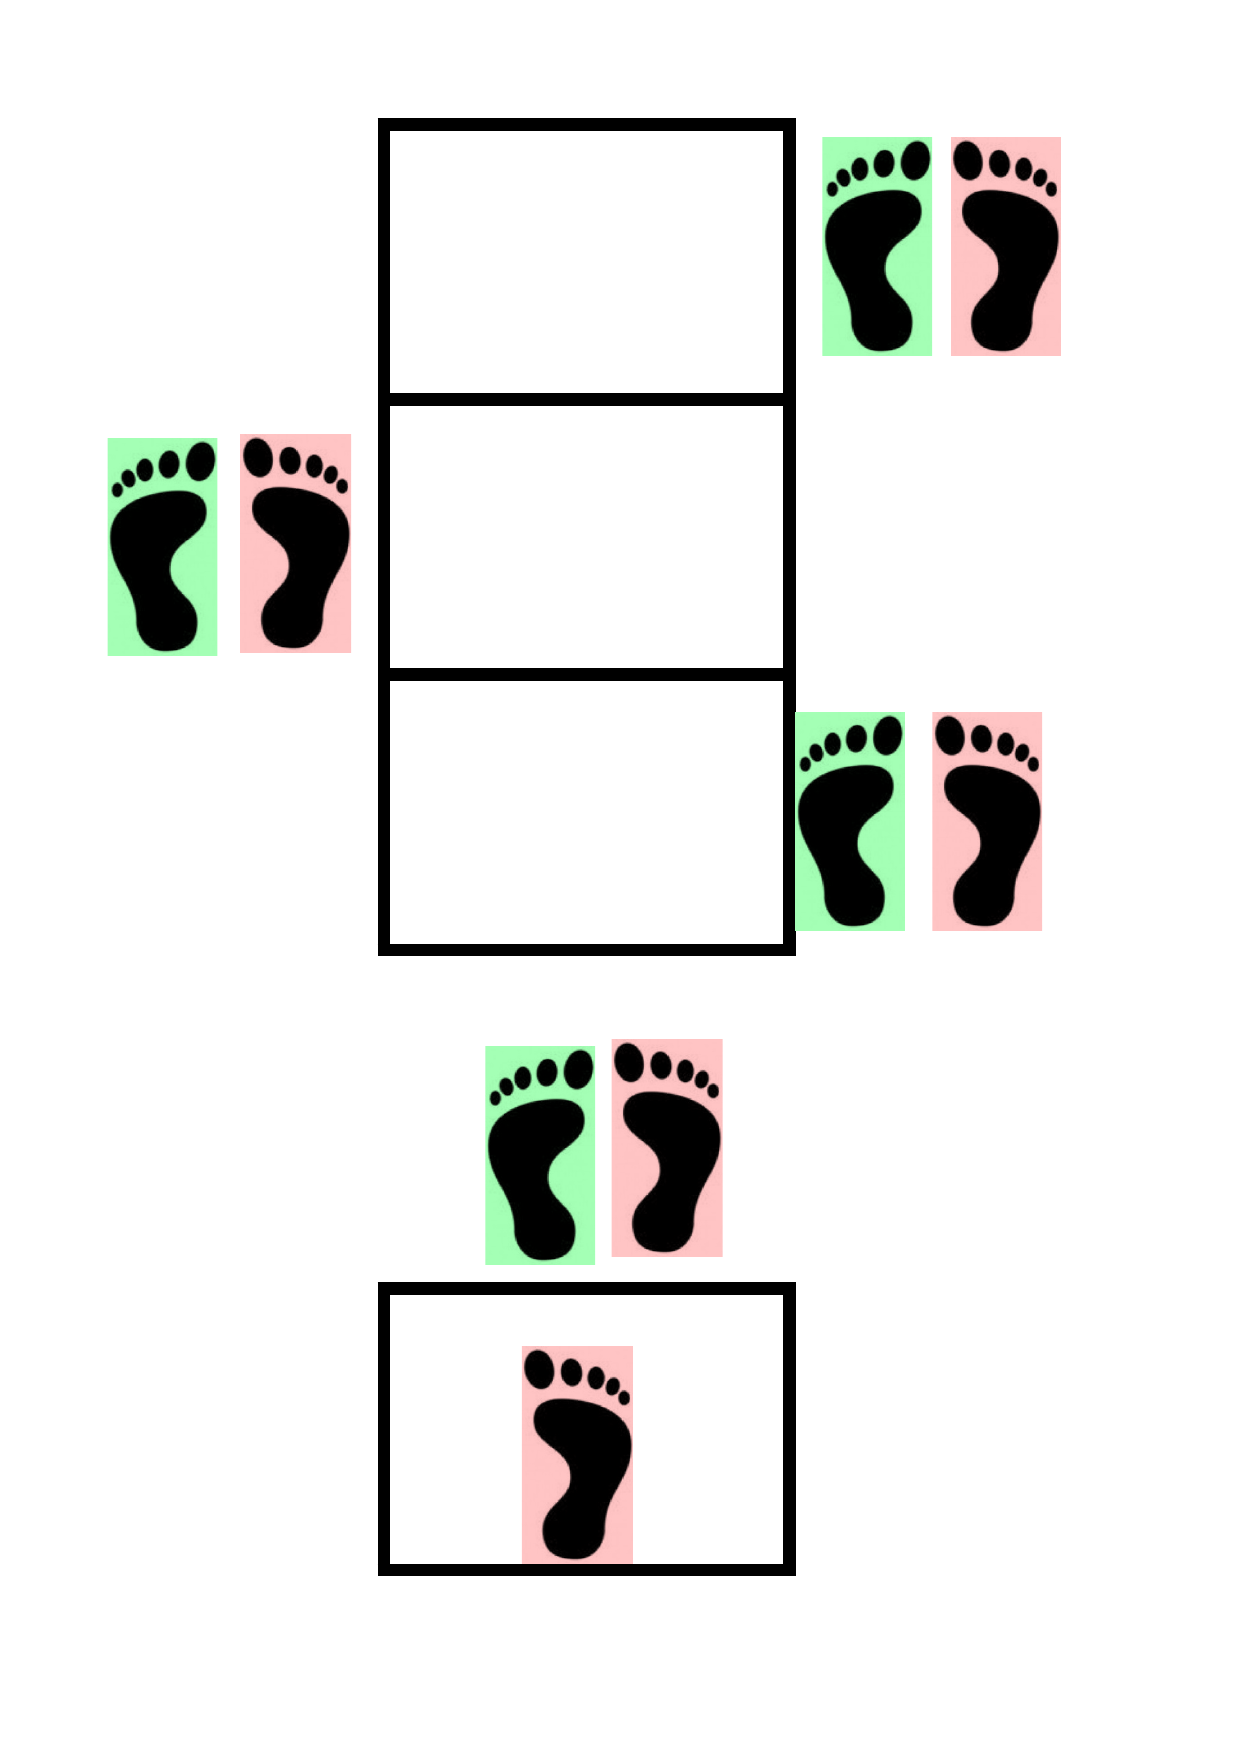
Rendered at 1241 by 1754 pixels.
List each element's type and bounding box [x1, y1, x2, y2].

table_cell [390, 681, 783, 943]
table_cell [390, 131, 783, 393]
table_header [390, 1295, 783, 1564]
table_cell [390, 406, 783, 668]
